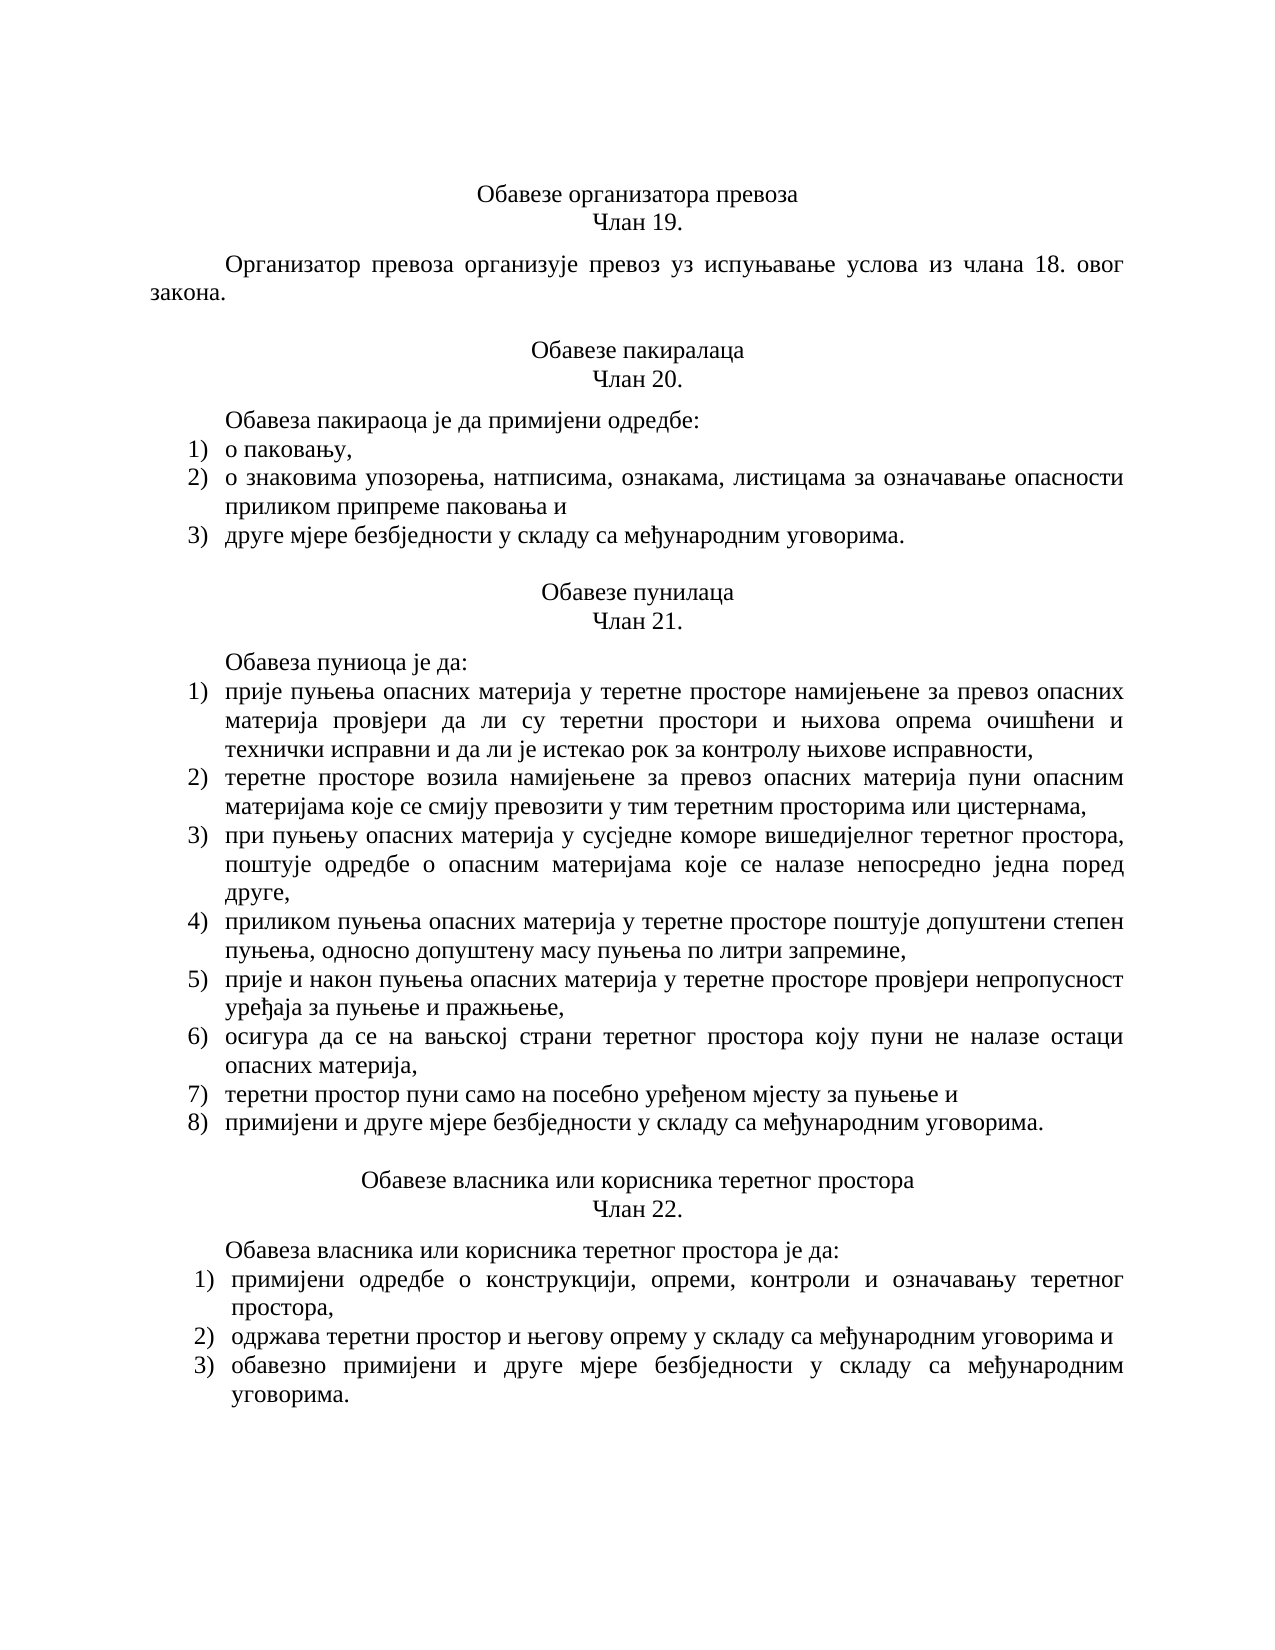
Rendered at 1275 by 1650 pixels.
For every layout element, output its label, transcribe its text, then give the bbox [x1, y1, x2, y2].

list примијени одредбе о конструкцији, опреми, контроли и означавању теретног простора, [194, 1264, 1125, 1321]
text Обавезе власника или корисника теретног простора [150, 1165, 1125, 1194]
text Члан 22. [150, 1194, 1125, 1222]
list прије и након пуњења опасних материја у теретне просторе провјери непропусност уређаја за пуњење и пражњење, [187, 964, 1125, 1021]
text Члан 19. [150, 207, 1125, 236]
list примијени и друге мјере безбједности у складу са међународним уговорима. [187, 1107, 1125, 1136]
list приликом пуњења опасних материја у теретне просторе поштује допуштени степен пуњења, односно допуштену масу пуњења по литри запремине, [187, 906, 1125, 964]
text Организатор превоза организује превоз уз испуњавање услова из члана 18. овог закона. [150, 249, 1125, 306]
list о паковању, [187, 434, 1125, 462]
list теретне просторе возила намијењене за превоз опасних материја пуни опасним материјама које се смију превозити у тим теретним просторима или цистернама, [187, 762, 1125, 820]
text Обавеза пуниоца је да: [150, 647, 1125, 676]
list прије пуњења опасних материја у теретне просторе намијењене за превоз опасних материја провјери да ли су теретни простори и њихова опрема очишћени и технички исправни и да ли је истекао рок за контролу њихове исправности, [187, 676, 1125, 762]
list теретни простор пуни само на посебно уређеном мјесту за пуњење и [187, 1079, 1125, 1107]
text Обавезa власника или корисника теретног простора je да: [150, 1235, 1125, 1264]
list осигура да се на вањској страни теретног простора коју пуни не налазе остаци опасних материја, [187, 1021, 1125, 1079]
list одржава теретни простор и његову опрему у складу са међународним уговорима и [194, 1321, 1125, 1350]
text Обавезе пакиралаца [150, 335, 1125, 364]
text Обавезе организатора превоза [150, 179, 1125, 207]
text Обавеза пакираоца је да примијени одредбе: [150, 405, 1125, 434]
text Обавезе пунилаца [150, 577, 1125, 606]
list обавезно примијени и друге мјере безбједности у складу са међународним уговорима. [194, 1350, 1125, 1407]
list о знаковима упозорења, натписима, ознакама, листицама за означавање опасности приликом припреме паковања и [187, 462, 1125, 520]
text Члан 20. [150, 364, 1125, 392]
list друге мјере безбједности у складу са међународним уговорима. [187, 520, 1125, 549]
text Члан 21. [150, 606, 1125, 635]
list при пуњењу опасних материја у сусједне коморе вишедијелног теретног простора, поштује одредбе о опасним материјама које се налазе непосредно једна поред друге, [187, 820, 1125, 906]
